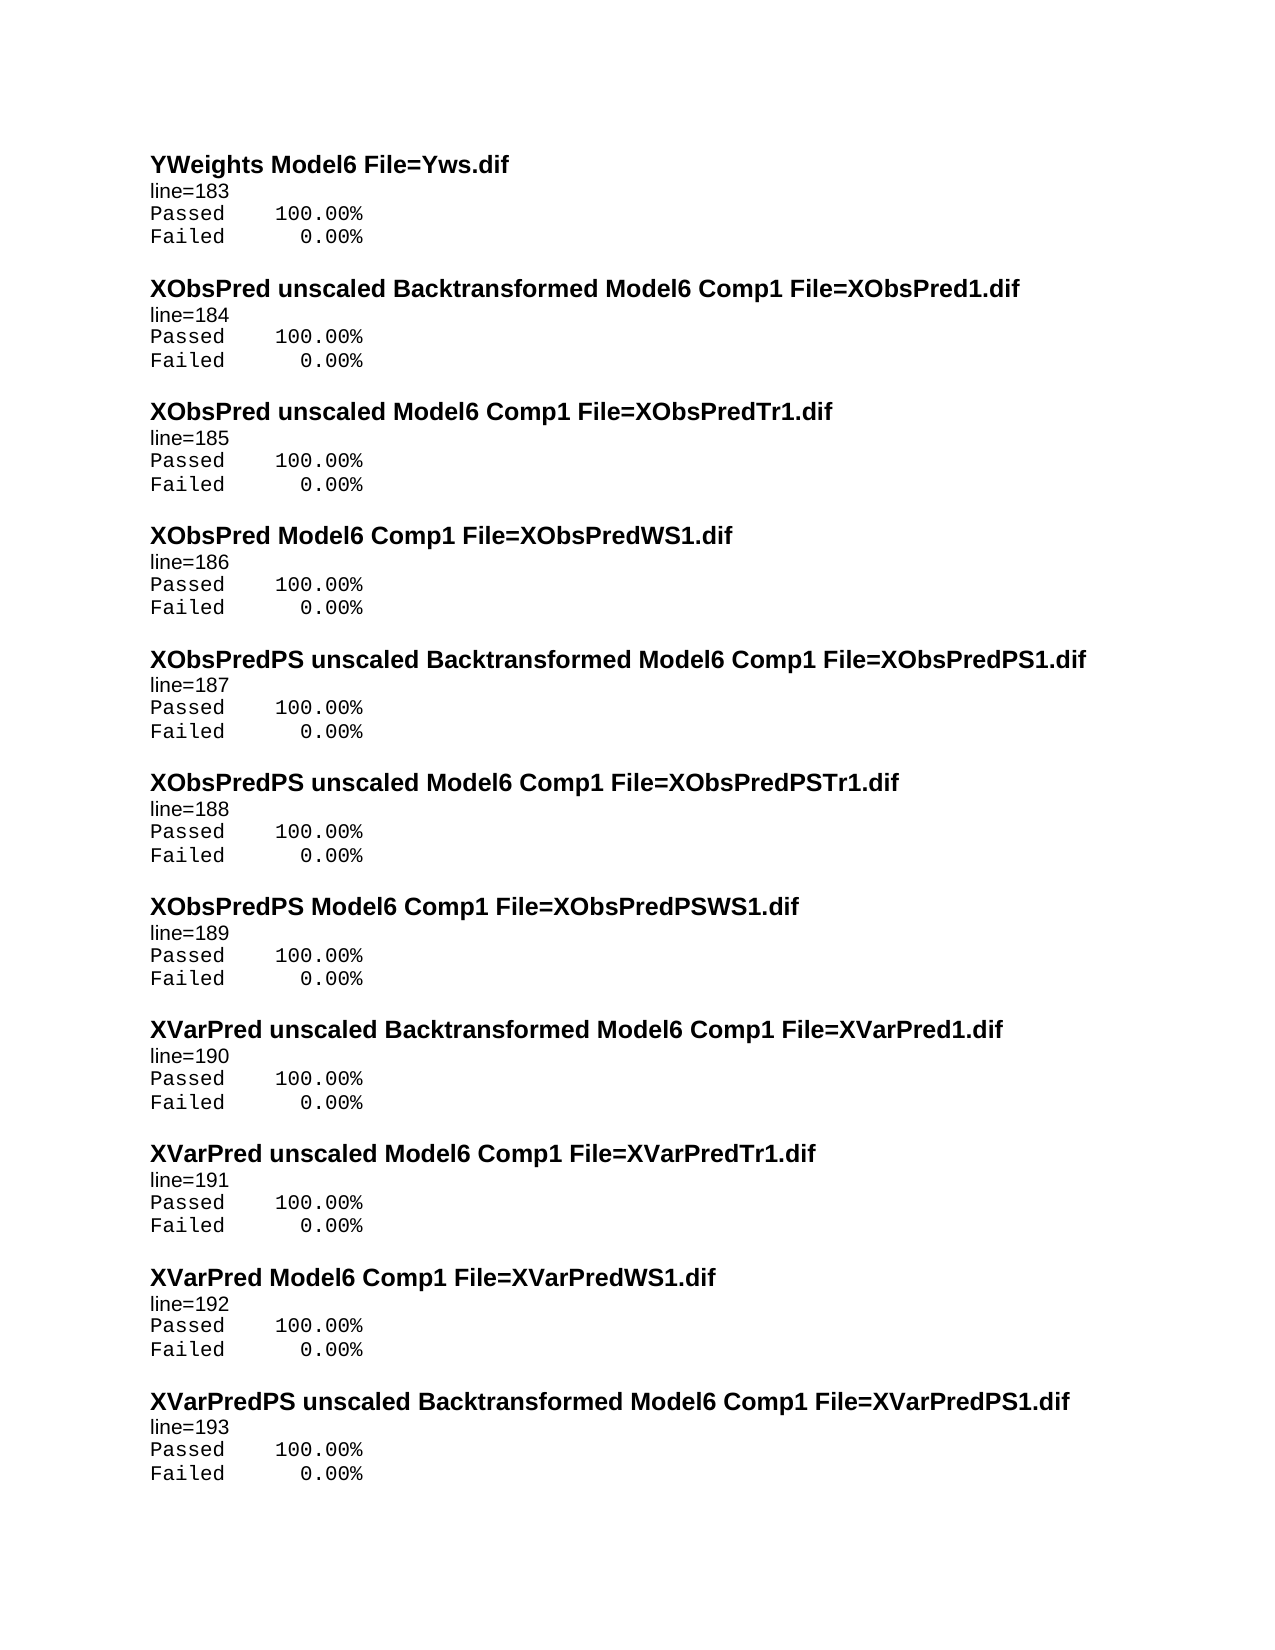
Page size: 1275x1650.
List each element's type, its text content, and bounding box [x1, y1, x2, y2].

text Passed 100.00% [150, 1192, 1125, 1216]
text Failed 0.00% [150, 721, 1125, 744]
text Failed 0.00% [150, 226, 1125, 250]
text Failed 0.00% [150, 1339, 1125, 1363]
text Failed 0.00% [150, 1216, 1125, 1239]
text XVarPred unscaled Model6 Comp1 File=XVarPredTr1.dif [150, 1139, 1125, 1168]
text XObsPred Model6 Comp1 File=XObsPredWS1.dif [150, 521, 1125, 550]
text YWeights Model6 File=Yws.dif [150, 150, 1125, 179]
text line=184 [150, 302, 1125, 326]
text line=183 [150, 179, 1125, 203]
text Failed 0.00% [150, 844, 1125, 868]
text XVarPred unscaled Backtransformed Model6 Comp1 File=XVarPred1.dif [150, 1016, 1125, 1044]
text Failed 0.00% [150, 474, 1125, 497]
text Passed 100.00% [150, 821, 1125, 844]
text Passed 100.00% [150, 574, 1125, 597]
text Failed 0.00% [150, 1092, 1125, 1116]
text XObsPredPS unscaled Model6 Comp1 File=XObsPredPSTr1.dif [150, 768, 1125, 797]
text Failed 0.00% [150, 597, 1125, 621]
text line=186 [150, 550, 1125, 574]
text Failed 0.00% [150, 350, 1125, 374]
text Passed 100.00% [150, 1316, 1125, 1339]
text Passed 100.00% [150, 944, 1125, 968]
text XVarPredPS unscaled Backtransformed Model6 Comp1 File=XVarPredPS1.dif [150, 1386, 1125, 1415]
text Passed 100.00% [150, 450, 1125, 474]
text Failed 0.00% [150, 1463, 1125, 1486]
text XObsPred unscaled Backtransformed Model6 Comp1 File=XObsPred1.dif [150, 274, 1125, 302]
text line=189 [150, 921, 1125, 944]
text line=191 [150, 1168, 1125, 1192]
text Passed 100.00% [150, 326, 1125, 350]
text line=192 [150, 1292, 1125, 1316]
text Passed 100.00% [150, 1439, 1125, 1463]
text XObsPredPS Model6 Comp1 File=XObsPredPSWS1.dif [150, 892, 1125, 921]
text line=188 [150, 797, 1125, 821]
text Failed 0.00% [150, 968, 1125, 992]
text line=190 [150, 1044, 1125, 1068]
text Passed 100.00% [150, 697, 1125, 721]
text line=193 [150, 1415, 1125, 1439]
text Passed 100.00% [150, 203, 1125, 226]
text XObsPred unscaled Model6 Comp1 File=XObsPredTr1.dif [150, 397, 1125, 426]
text XVarPred Model6 Comp1 File=XVarPredWS1.dif [150, 1263, 1125, 1292]
text XObsPredPS unscaled Backtransformed Model6 Comp1 File=XObsPredPS1.dif [150, 644, 1125, 673]
text line=187 [150, 673, 1125, 697]
text line=185 [150, 426, 1125, 450]
text Passed 100.00% [150, 1068, 1125, 1092]
